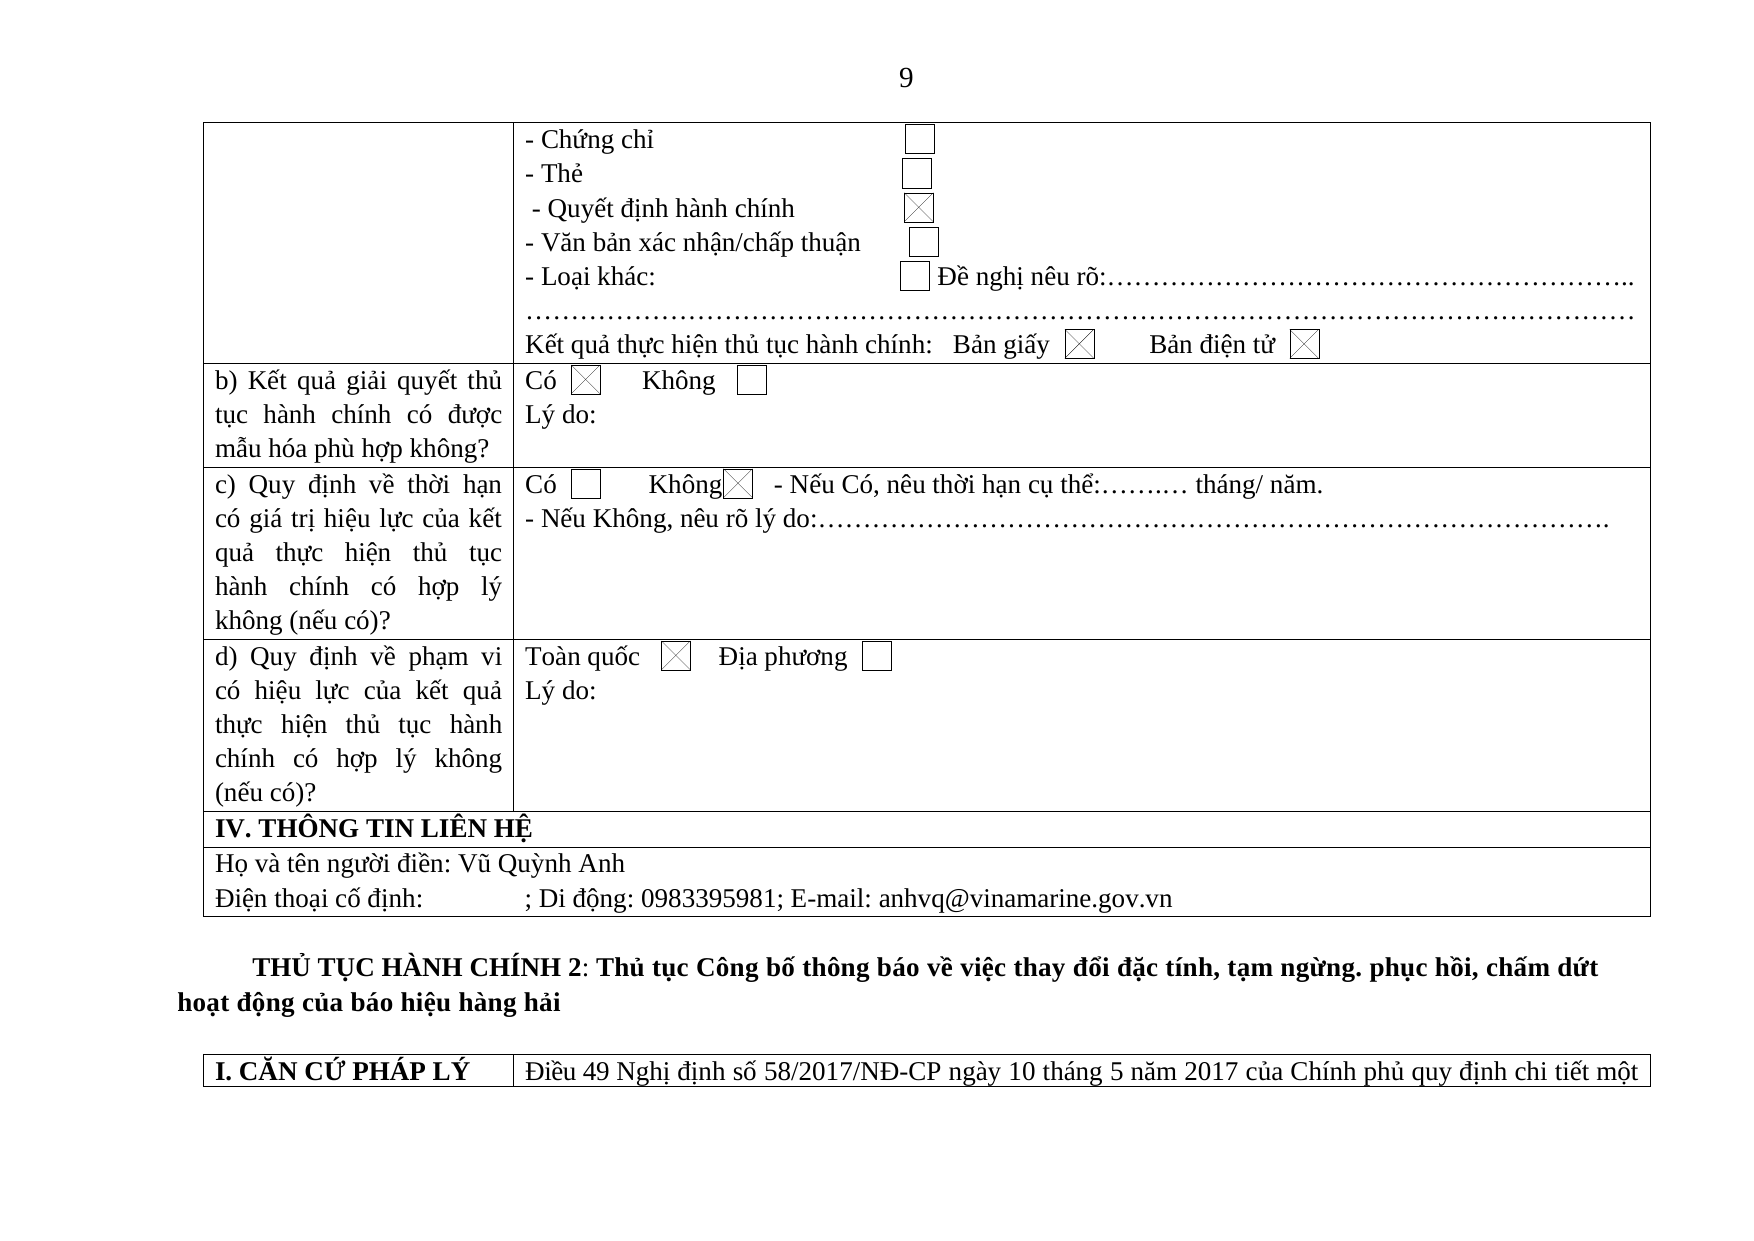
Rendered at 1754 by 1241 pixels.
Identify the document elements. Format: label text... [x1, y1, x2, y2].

table_cell Họ và tên người điền: Vũ Quỳnh Anh Điện thoại cố định: ; Di động: 0983395981; E-mail: anhvq@vinamarine.gov.vn [204, 848, 1650, 916]
table_cell c) Quy định về thời hạn có giá trị hiệu lực của kết quả thực hiện thủ tục hành chính có hợp lý không (nếu có)? [204, 468, 513, 639]
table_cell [514, 123, 1650, 363]
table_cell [204, 123, 513, 363]
table_cell Toàn quốc Địa phương Lý do: [514, 640, 1650, 811]
text THỦ TỤC HÀNH CHÍNH 2: Thủ tục Công bố thông báo về việc thay đổi đặc tính, tạm ngừng. phục hồi, chấm dứt hoạt động của báo hiệu hàng hải [177, 951, 1635, 1017]
table_cell Có Không - Nếu Có, nêu thời hạn cụ thể:…….… tháng/ năm. - Nếu Không, nêu rõ lý do:……………………………………………………………………………. [514, 468, 1650, 639]
table_cell b) Kết quả giải quyết thủ tục hành chính có được mẫu hóa phù hợp không? [204, 364, 513, 467]
table_cell IV. THÔNG TIN LIÊN HỆ [204, 812, 1650, 847]
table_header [514, 1055, 1650, 1086]
table_cell d) Quy định về phạm vi có hiệu lực của kết quả thực hiện thủ tục hành chính có hợp lý không (nếu có)? [204, 640, 513, 811]
table_cell Có Không Lý do: [514, 364, 1650, 467]
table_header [204, 1055, 513, 1086]
